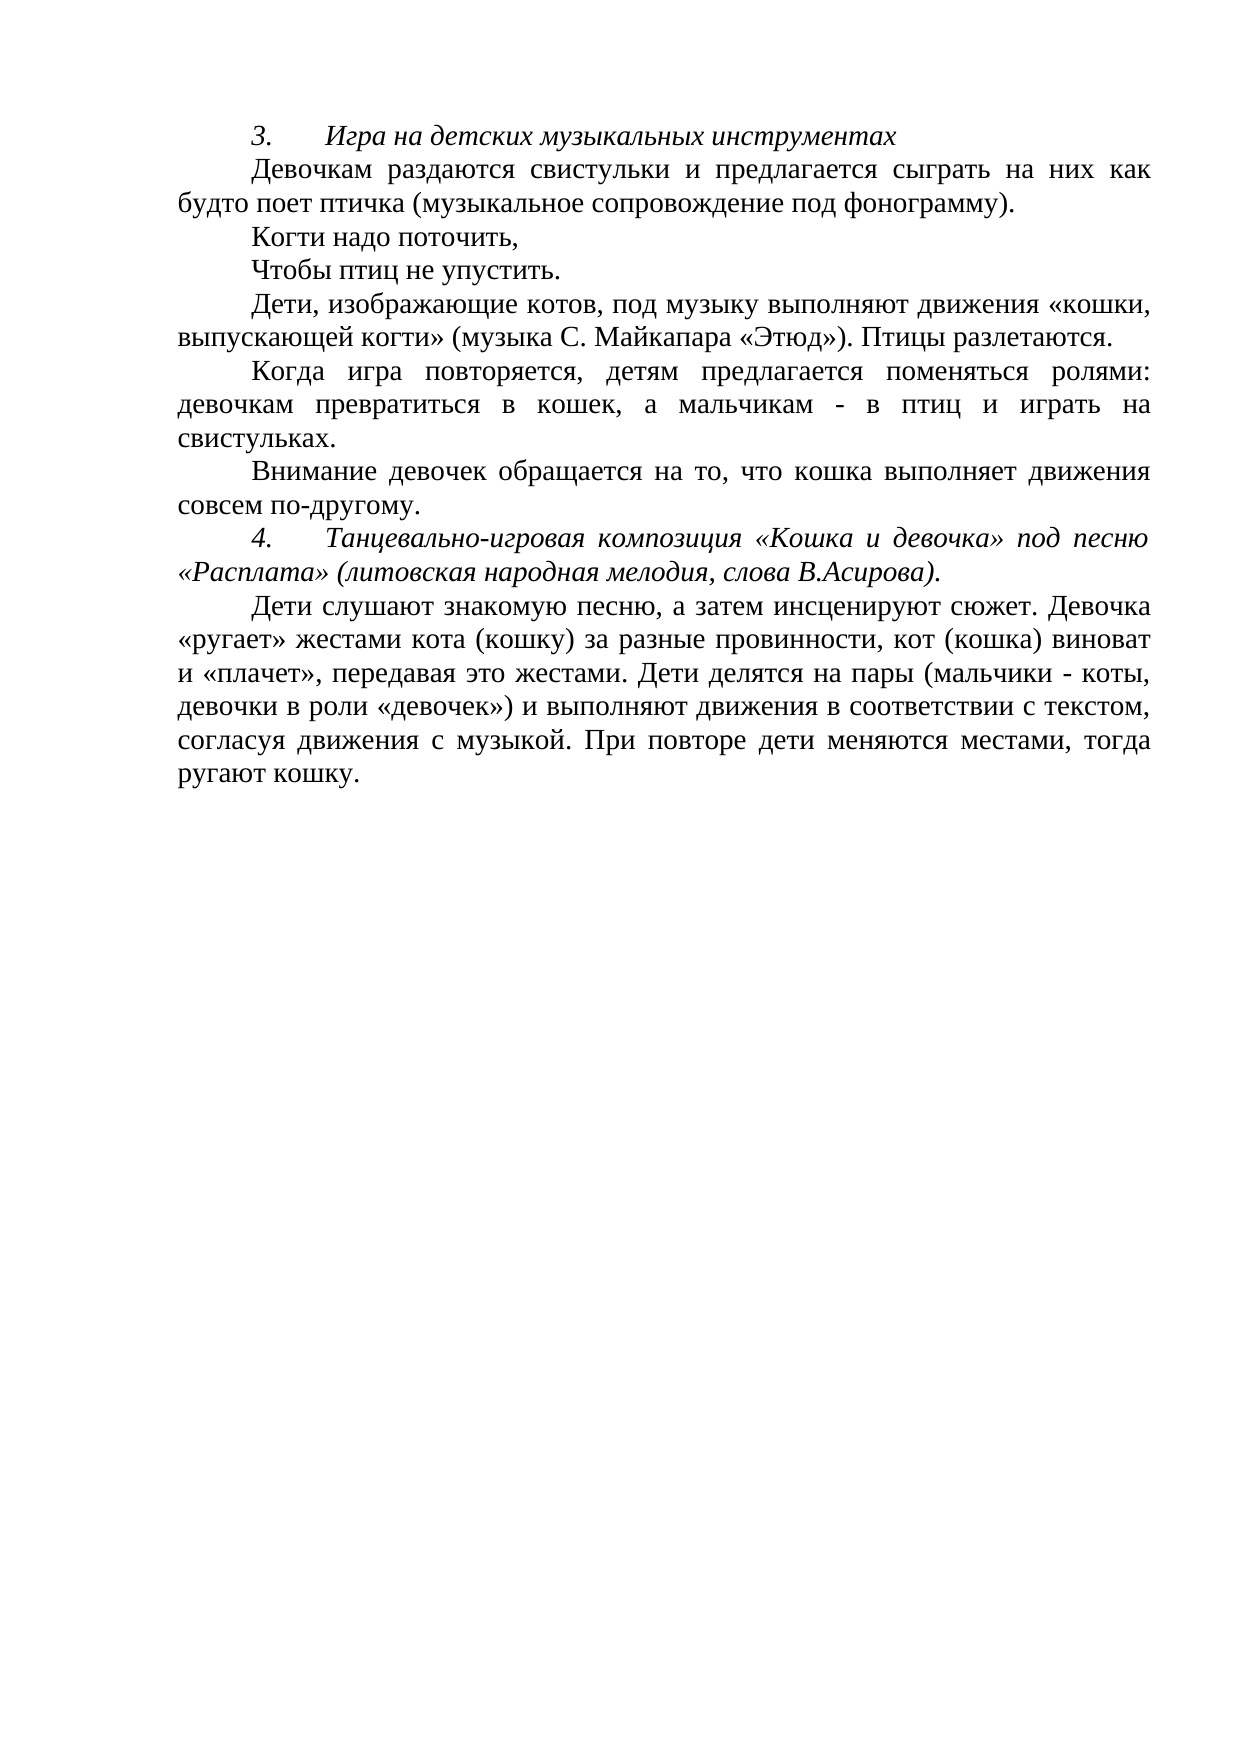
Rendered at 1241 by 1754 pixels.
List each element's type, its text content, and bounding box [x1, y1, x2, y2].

text 4. Танцевально-игровая композиция «Кошка и девочка» под песню «Расплата» (литовская народная мелодия, слова В.Асирова). [177, 521, 1152, 588]
text Дети, изображающие котов, под музыку выполняют движения «кошки, выпускающей когти» (музыка С. Майкапара «Этюд»). Птицы разлетаются. [177, 286, 1152, 353]
text Дети слушают знакомую песню, а затем инсценируют сюжет. Девочка «ругает» жестами кота (кошку) за разные провинности, кот (кошка) виноват и «плачет», передавая это жестами. Дети делятся на пары (мальчики - коты, девочки в роли «девочек») и выполняют движения в соответствии с текстом, согласуя движения с музыкой. При повторе дети меняются местами, тогда ругают кошку. [177, 588, 1152, 789]
text Когда игра повторяется, детям предлагается поменяться ролями: девочкам превратиться в кошек, а мальчикам - в птиц и играть на свистульках. [177, 353, 1152, 453]
text Чтобы птиц не упустить. [177, 252, 1152, 286]
text Девочкам раздаются свистульки и предлагается сыграть на них как будто поет птичка (музыкальное сопровождение под фонограмму). [177, 152, 1152, 219]
text 3. Игра на детских музыкальных инструментах [177, 118, 1152, 152]
text Внимание девочек обращается на то, что кошка выполняет движения совсем по-другому. [177, 453, 1152, 521]
text Когти надо поточить, [177, 219, 1152, 252]
